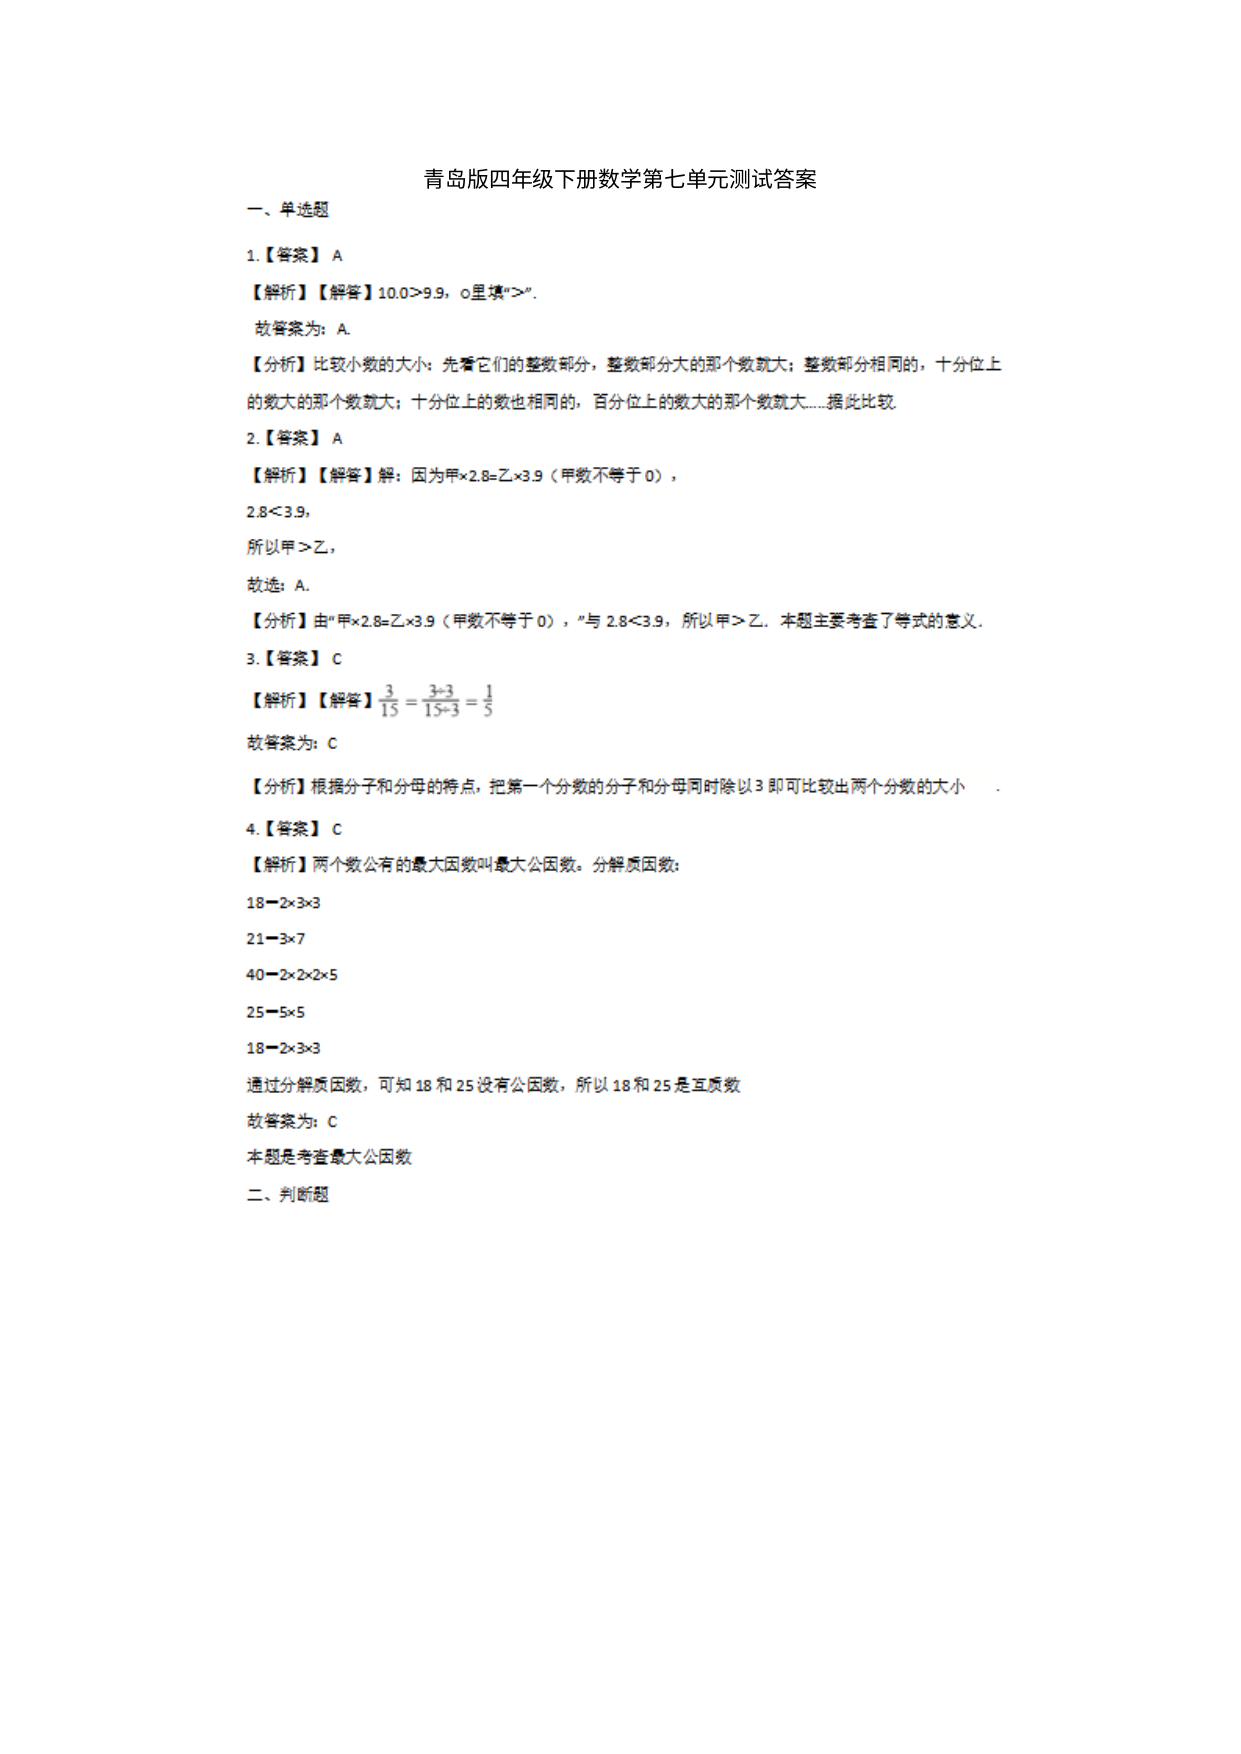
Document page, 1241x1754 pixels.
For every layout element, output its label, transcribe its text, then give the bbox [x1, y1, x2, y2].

picture [234, 194, 1007, 1218]
text 青岛版四年级下册数学第七单元测试答案 [187, 162, 1053, 194]
